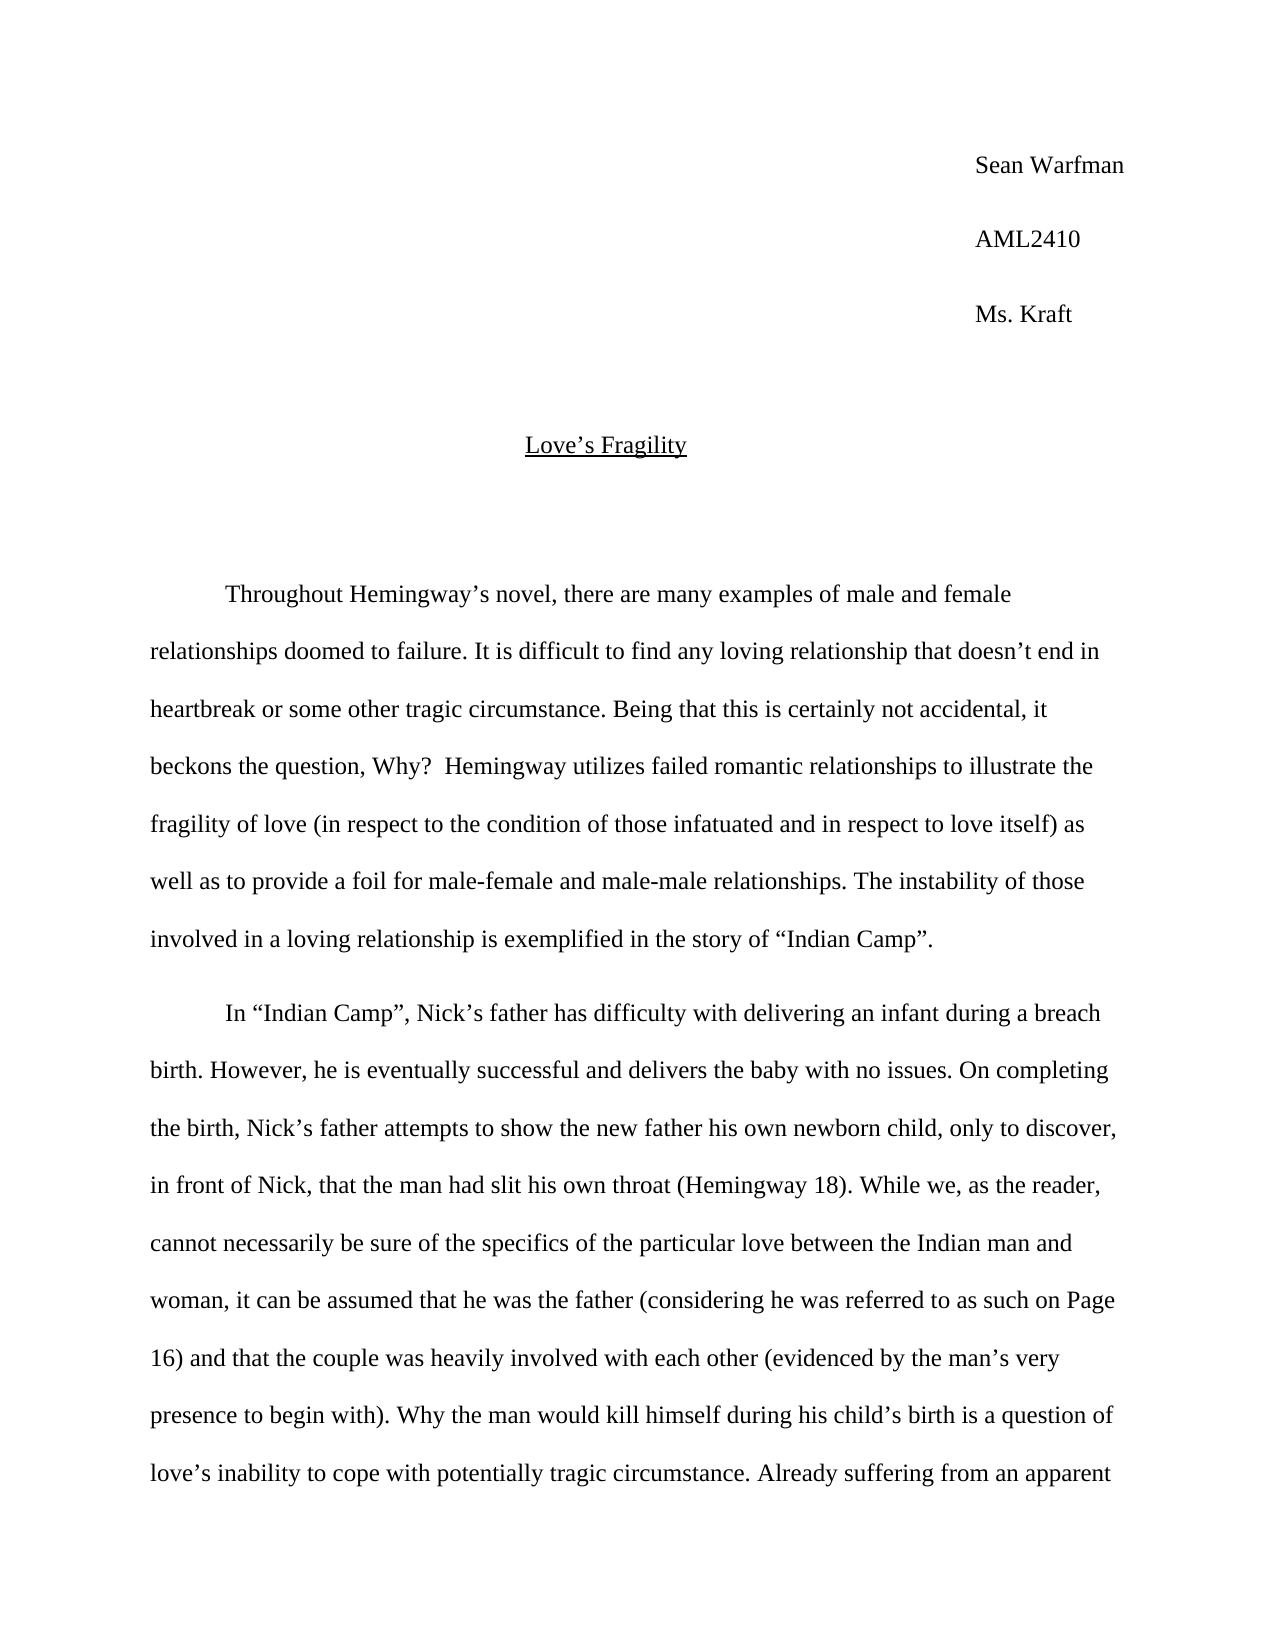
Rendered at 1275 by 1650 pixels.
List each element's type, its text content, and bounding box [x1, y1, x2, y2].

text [150, 998, 1125, 1487]
text Ms. Kraft [150, 299, 1125, 327]
text Throughout Hemingway’s novel, there are many examples of male and female relationships doomed to failure. It is difficult to find any loving relationship that doesn’t end in heartbreak or some other tragic circumstance. Being that this is certainly not accidental, it beckons the question, Why? Hemingway utilizes failed romantic relationships to illustrate the fragility of love (in respect to the condition of those infatuated and in respect to love itself) as well as to provide a foil for male-female and male-male relationships. The instability of those involved in a loving relationship is exemplified in the story of “Indian Camp”. [150, 579, 1125, 952]
text Love’s Fragility [150, 373, 1125, 459]
text AML2410 [150, 224, 1125, 253]
text Sean Warfman [150, 150, 1125, 179]
